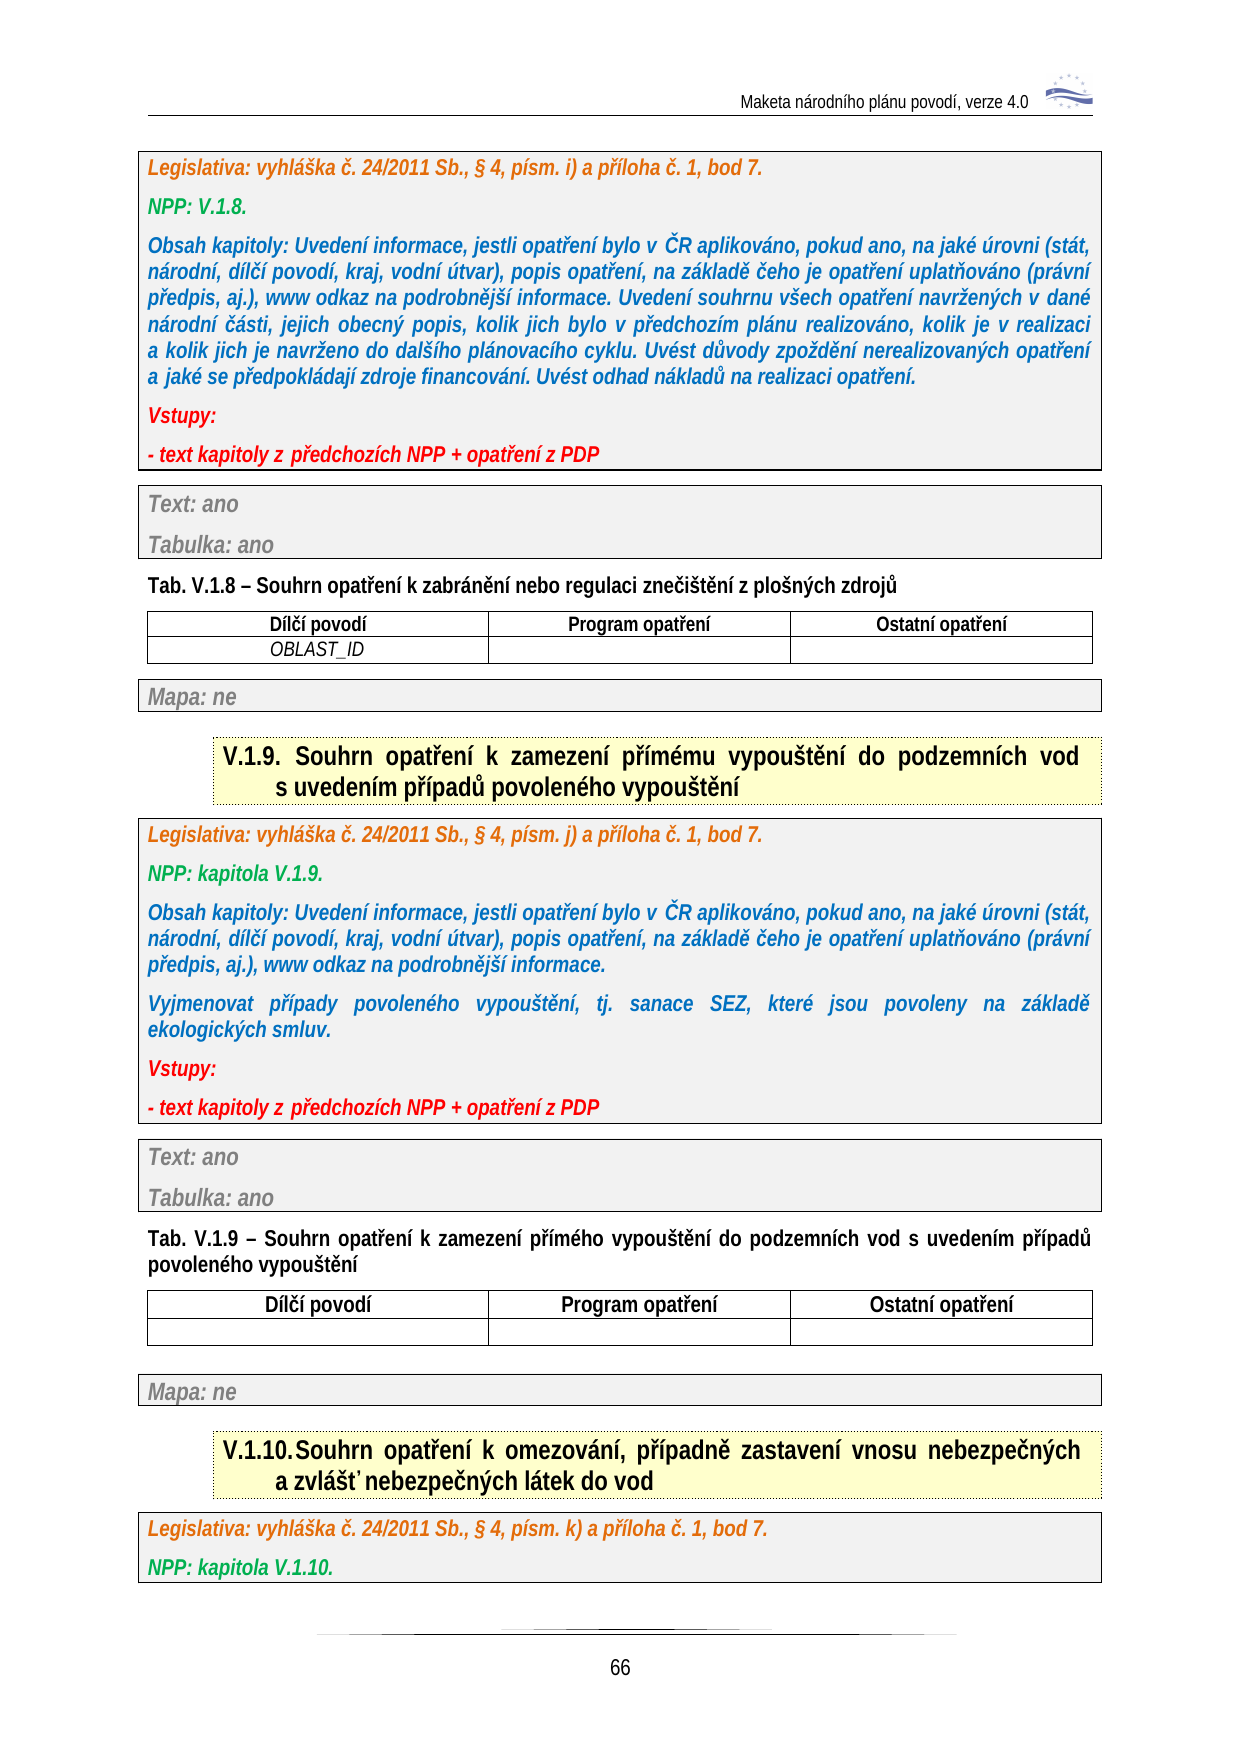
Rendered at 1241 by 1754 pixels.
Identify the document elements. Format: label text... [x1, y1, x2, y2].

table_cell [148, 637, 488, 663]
text - text kapitoly z předchozích NPP + opatření z PDP [139, 1091, 1101, 1123]
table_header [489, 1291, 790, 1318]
text Souhrn opatření k omezování, případně zastavení vnosu nebezpečných a zvlášť nebezpečných látek do vod [213, 1431, 1102, 1499]
text Text: ano [139, 1140, 1101, 1170]
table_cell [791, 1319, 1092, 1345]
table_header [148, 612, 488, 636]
text Tabulka: ano [139, 1180, 1101, 1211]
text Vstupy: [139, 1052, 1101, 1082]
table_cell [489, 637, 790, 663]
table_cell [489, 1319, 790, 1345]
text NPP: kapitola V.1.9. [139, 857, 1101, 886]
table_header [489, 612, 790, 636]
text Vyjmenovat případy povoleného vypouštění, tj. sanace SEZ, které jsou povoleny na základě ekologických smluv. [139, 987, 1101, 1043]
text Mapa: ne [139, 1375, 1101, 1405]
text Legislativa: vyhláška č. 24/2011 Sb., § 4, písm. j) a příloha č. 1, bod 7. [139, 819, 1101, 847]
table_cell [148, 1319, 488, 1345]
text Tab. V.1.9 – Souhrn opatření k zamezení přímého vypouštění do podzemních vod s uvedením případů povoleného vypouštění [148, 1225, 1093, 1278]
text Tabulka: ano [139, 527, 1101, 558]
text Tab. V.1.8 – Souhrn opatření k zabránění nebo regulaci znečištění z plošných zdrojů [148, 572, 1093, 598]
text Obsah kapitoly: Uvedení informace, jestli opatření bylo v ČR aplikováno, pokud ano, na jaké úrovni (stát, národní, dílčí povodí, kraj, vodní útvar), popis opatření, na základě čeho je opatření uplatňováno (právní předpis, aj.), www odkaz na podrobnější informace. [139, 895, 1101, 978]
text Legislativa: vyhláška č. 24/2011 Sb., § 4, písm. i) a příloha č. 1, bod 7. [139, 152, 1101, 180]
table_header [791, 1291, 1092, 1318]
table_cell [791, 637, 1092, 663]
text - text kapitoly z předchozích NPP + opatření z PDP [139, 438, 1101, 469]
text Obsah kapitoly: Uvedení informace, jestli opatření bylo v ČR aplikováno, pokud ano, na jaké úrovni (stát, národní, dílčí povodí, kraj, vodní útvar), popis opatření, na základě čeho je opatření uplatňováno (právní předpis, aj.), www odkaz na podrobnější informace. Uvedení souhrnu všech opatření navržených v dané národní části, jejich obecný popis, kolik jich bylo v předchozím plánu realizováno, kolik je v realizaci a kolik jich je navrženo do dalšího plánovacího cyklu. Uvést důvody zpoždění nerealizovaných opatření a jaké se předpokládají zdroje financování. Uvést odhad nákladů na realizaci opatření. [139, 228, 1101, 390]
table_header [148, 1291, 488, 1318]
text NPP: kapitola V.1.10. [139, 1551, 1101, 1582]
picture [1045, 73, 1093, 109]
text Text: ano [139, 486, 1101, 517]
text Vstupy: [139, 399, 1101, 428]
text Legislativa: vyhláška č. 24/2011 Sb., § 4, písm. k) a příloha č. 1, bod 7. [139, 1513, 1101, 1542]
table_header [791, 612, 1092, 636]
text Souhrn opatření k zamezení přímému vypouštění do podzemních vod s uvedením případů povoleného vypouštění [213, 737, 1102, 805]
text Mapa: ne [139, 680, 1101, 711]
text NPP: V.1.8. [139, 189, 1101, 219]
